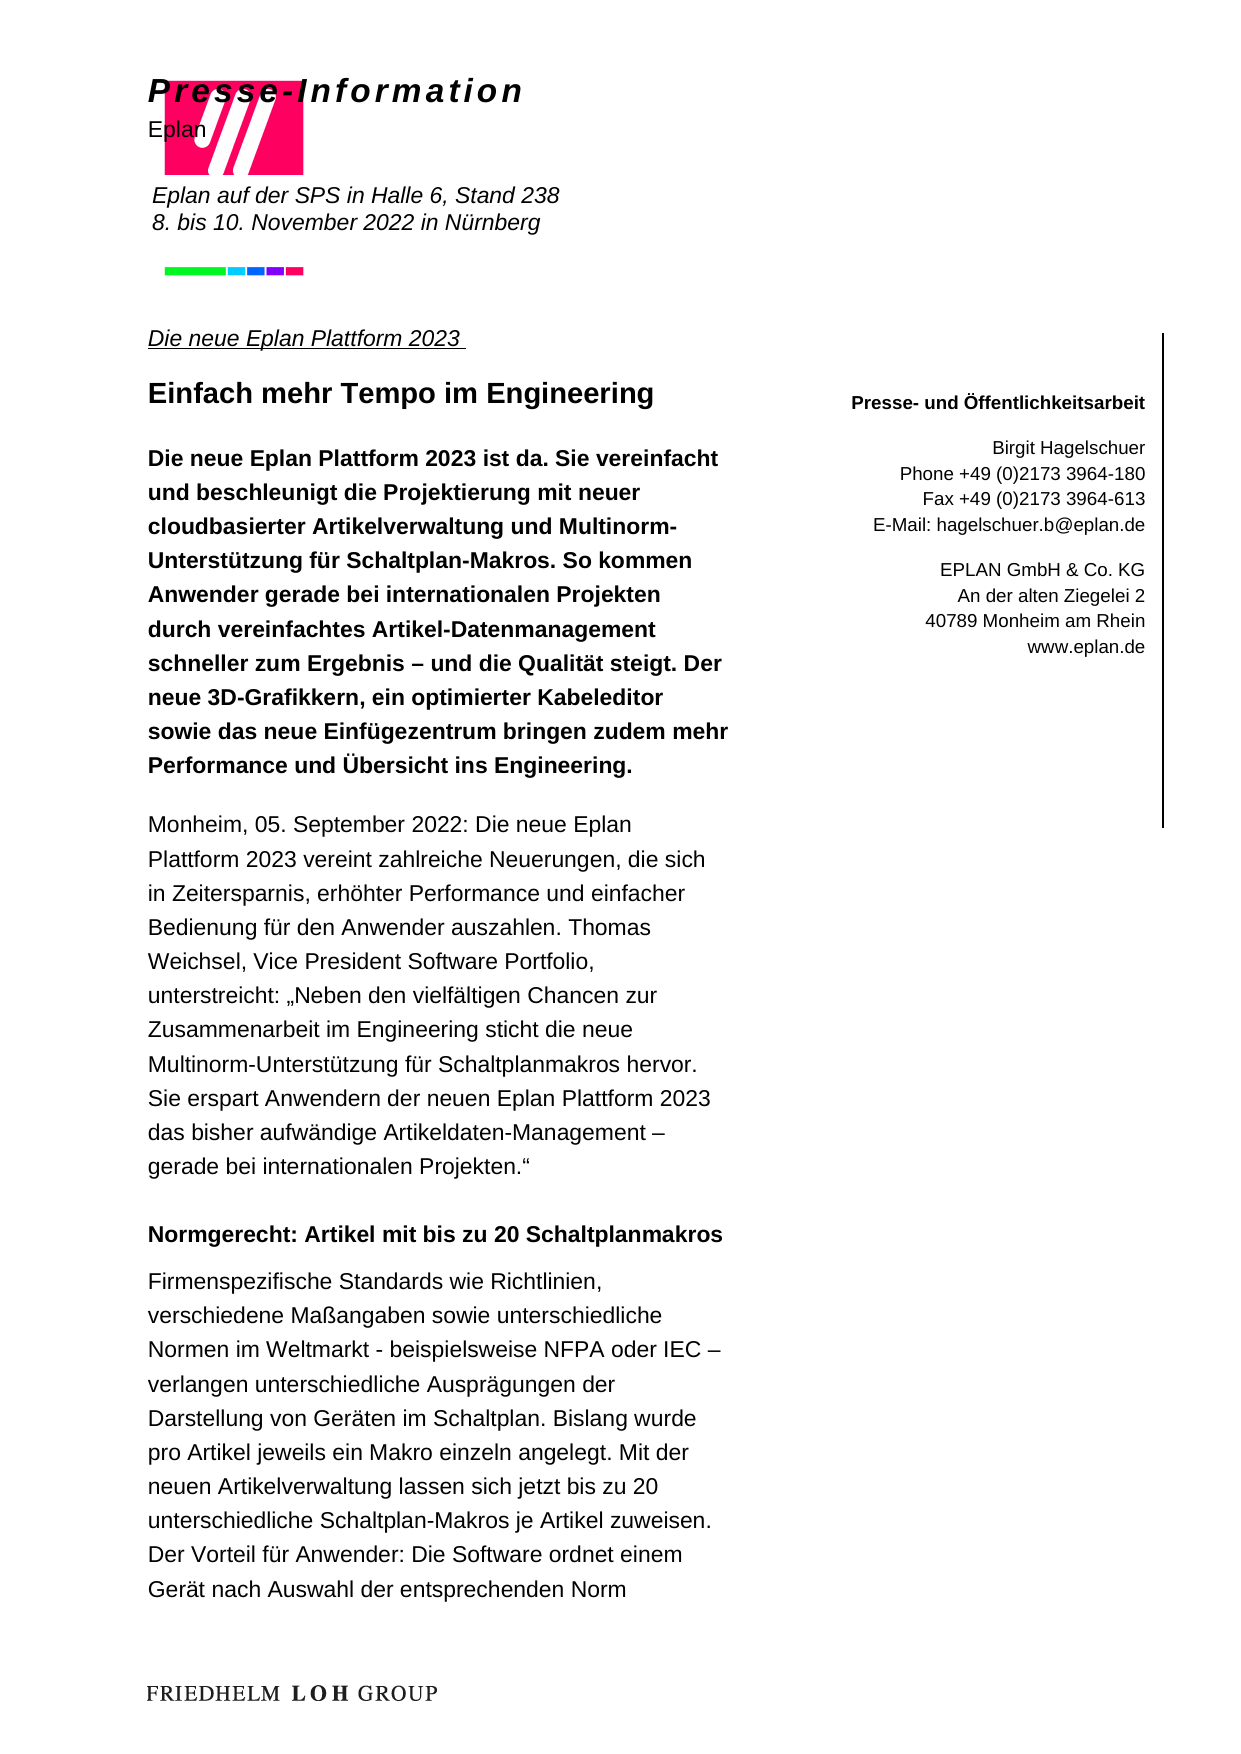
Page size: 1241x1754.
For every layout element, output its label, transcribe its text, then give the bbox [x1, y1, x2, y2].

text Die neue Eplan Plattform 2023 ist da. Sie vereinfacht und beschleunigt die Projektierung mit neuer cloudbasierter Artikelverwaltung und Multinorm-Unterstützung für Schaltplan-Makros. So kommen Anwender gerade bei internationalen Projekten durch vereinfachtes Artikel-Datenmanagement schneller zum Ergebnis – und die Qualität steigt. Der neue 3D-Grafikkern, ein optimierter Kabeleditor sowie das neue Einfügezentrum bringen zudem mehr Performance und Übersicht ins Engineering. [148, 445, 729, 779]
picture [162, 268, 305, 278]
picture [147, 1685, 437, 1701]
picture [162, 78, 305, 175]
text Die neue Eplan Plattform 2023 [148, 325, 729, 351]
text Einfach mehr Tempo im Engineering [148, 376, 729, 410]
text Monheim, 05. September 2022: Die neue Eplan Plattform 2023 vereint zahlreiche Neuerungen, die sich in Zeitersparnis, erhöhter Performance und einfacher Bedienung für den Anwender auszahlen. Thomas Weichsel, Vice President Software Portfolio, unterstreicht: „Neben den vielfältigen Chancen zur Zusammenarbeit im Engineering sticht die neue Multinorm-Unterstützung für Schaltplanmakros hervor. Sie erspart Anwendern der neuen Eplan Plattform 2023 das bisher aufwändige Artikeldaten-Management – gerade bei internationalen Projekten.“ [148, 811, 729, 1179]
text Normgerecht: Artikel mit bis zu 20 Schaltplanmakros [148, 1221, 729, 1248]
